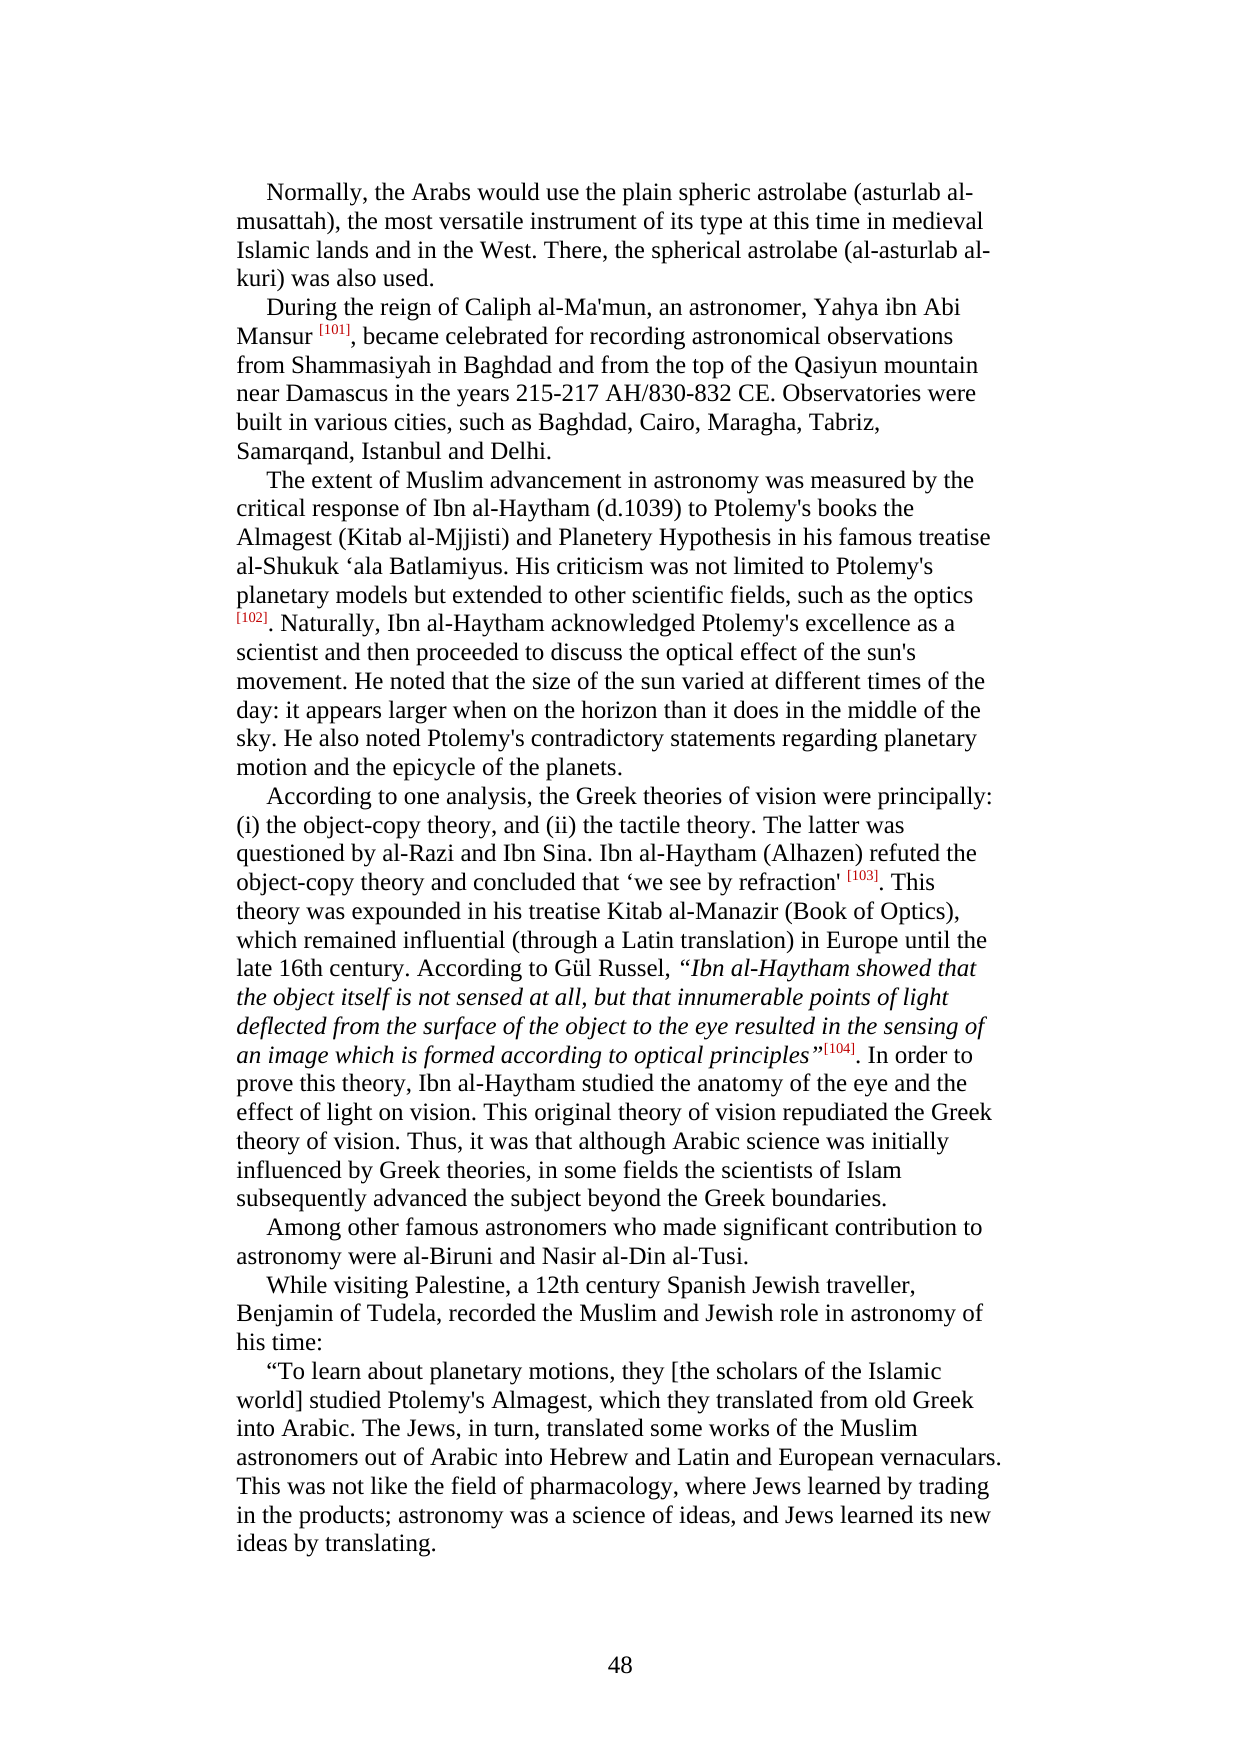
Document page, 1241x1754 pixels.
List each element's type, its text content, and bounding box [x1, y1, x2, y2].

text Normally, the Arabs would use the plain spheric astrolabe (asturlab al-musattah), the most versatile instrument of its type at this time in medieval Islamic lands and in the West. There, the spherical astrolabe (al-asturlab al-kuri) was also used. [236, 177, 1004, 292]
text During the reign of Caliph al-Ma'mun, an astronomer, Yahya ibn Abi Mansur [101], became celebrated for recording astronomical observations from Shammasiyah in Baghdad and from the top of the Qasiyun mountain near Damascus in the years 215-217 AH/830-832 CE. Observatories were built in various cities, such as Baghdad, Cairo, Maragha, Tabriz, Samarqand, Istanbul and Delhi. [236, 292, 1004, 465]
text “To learn about planetary motions, they [the scholars of the Islamic world] studied Ptolemy's Almagest, which they translated from old Greek into Arabic. The Jews, in turn, translated some works of the Muslim astronomers out of Arabic into Hebrew and Latin and European vernaculars. This was not like the field of pharmacology, where Jews learned by trading in the products; astronomy was a science of ideas, and Jews learned its new ideas by translating. [236, 1356, 1004, 1557]
text According to one analysis, the Greek theories of vision were principally: (i) the object-copy theory, and (ii) the tactile theory. The latter was questioned by al-Razi and Ibn Sina. Ibn al-Haytham (Alhazen) refuted the object-copy theory and concluded that ‘we see by refraction' [103]. This theory was expounded in his treatise Kitab al-Manazir (Book of Optics), which remained influential (through a Latin translation) in Europe until the late 16th century. According to Gül Russel, “Ibn al-Haytham showed that the object itself is not sensed at all, but that innumerable points of light deflected from the surface of the object to the eye resulted in the sensing of an image which is formed according to optical principles”[104]. In order to prove this theory, Ibn al-Haytham studied the anatomy of the eye and the effect of light on vision. This original theory of vision repudiated the Greek theory of vision. Thus, it was that although Arabic science was initially influenced by Greek theories, in some fields the scientists of Islam subsequently advanced the subject beyond the Greek boundaries. [236, 781, 1004, 1212]
text The extent of Muslim advancement in astronomy was measured by the critical response of Ibn al-Haytham (d.1039) to Ptolemy's books the Almagest (Kitab al-Mjjisti) and Planetery Hypothesis in his famous treatise al-Shukuk ‘ala Batlamiyus. His criticism was not limited to Ptolemy's planetary models but extended to other scientific fields, such as the optics [102]. Naturally, Ibn al-Haytham acknowledged Ptolemy's excellence as a scientist and then proceeded to discuss the optical effect of the sun's movement. He noted that the size of the sun varied at different times of the day: it appears larger when on the horizon than it does in the middle of the sky. He also noted Ptolemy's contradictory statements regarding planetary motion and the epicycle of the planets. [236, 465, 1004, 781]
text While visiting Palestine, a 12th century Spanish Jewish traveller, Benjamin of Tudela, recorded the Muslim and Jewish role in astronomy of his time: [236, 1270, 1004, 1356]
text Among other famous astronomers who made significant contribution to astronomy were al-Biruni and Nasir al-Din al-Tusi. [236, 1212, 1004, 1270]
